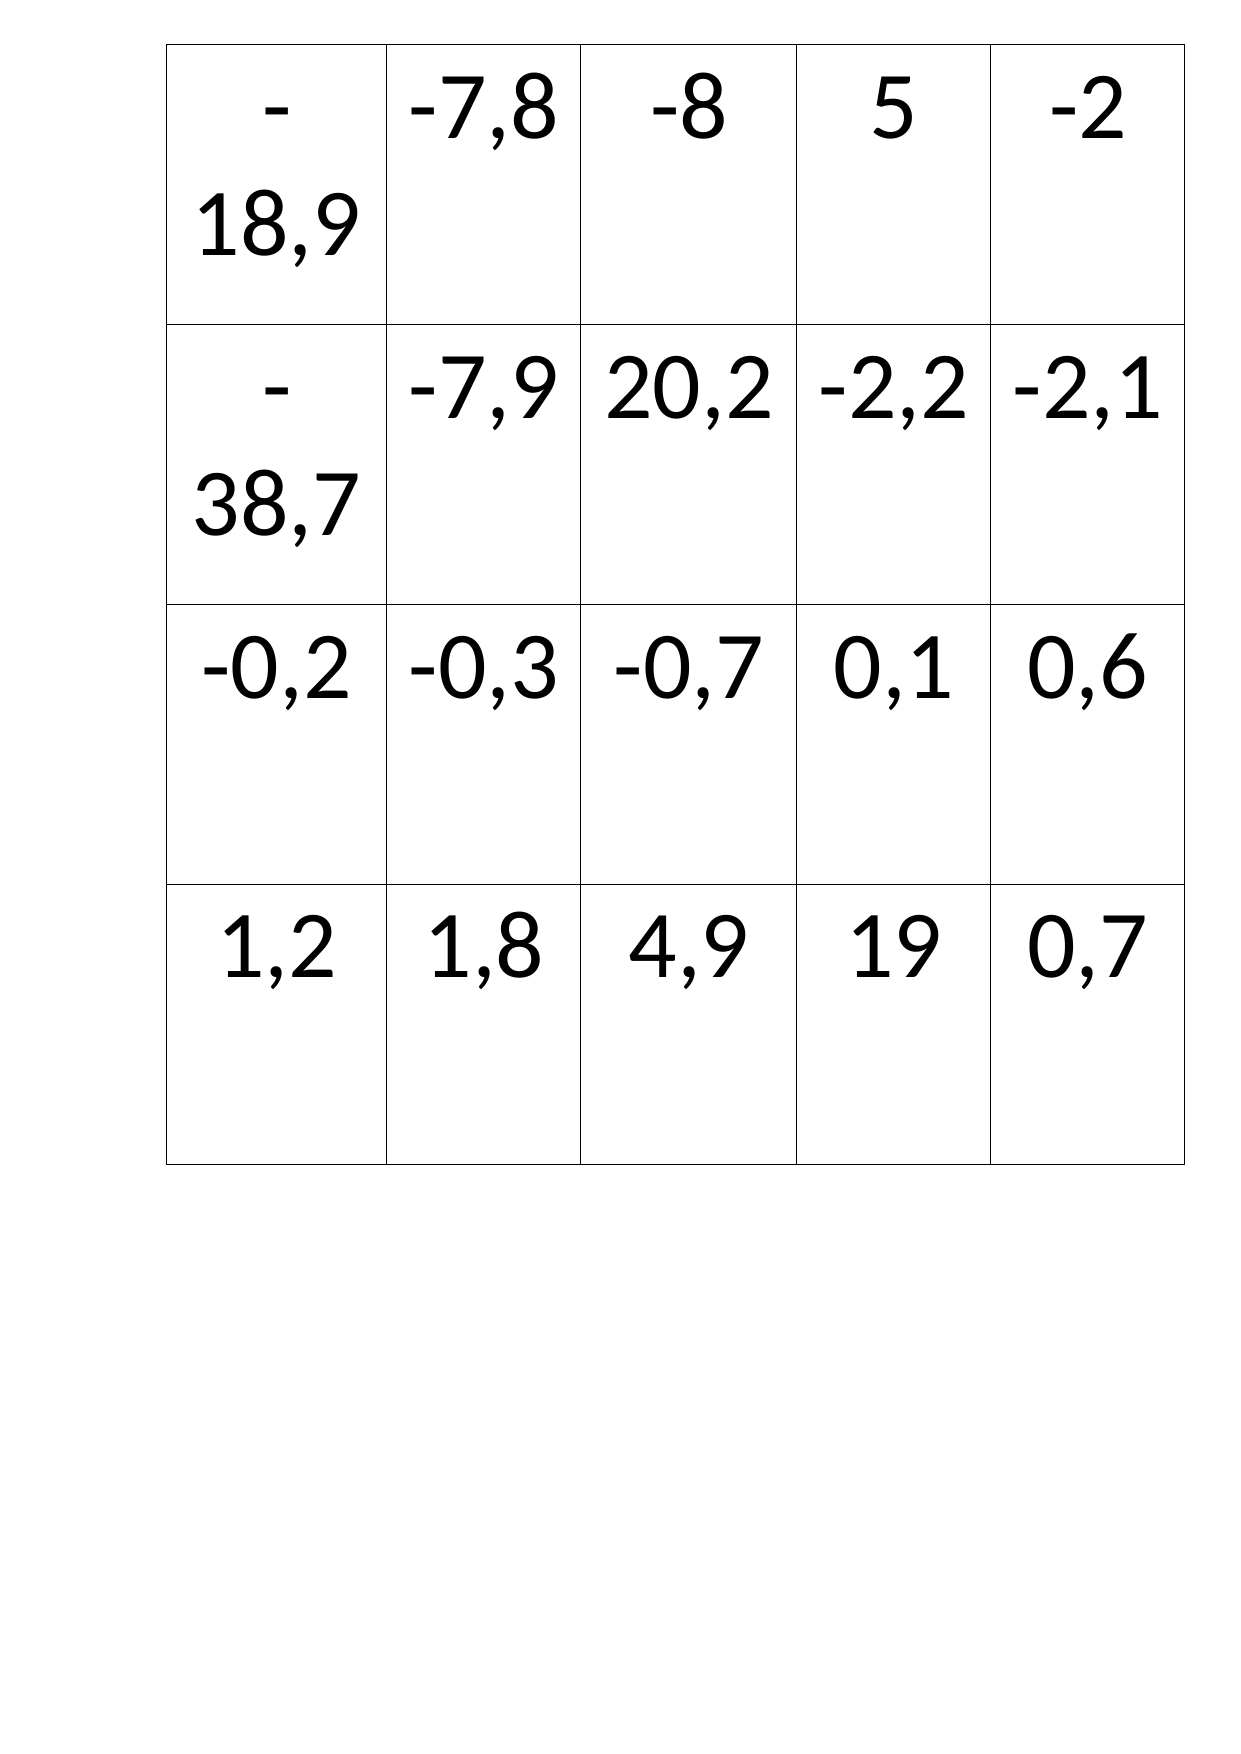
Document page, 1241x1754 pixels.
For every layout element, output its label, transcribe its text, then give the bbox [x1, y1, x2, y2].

table_cell -8 [581, 45, 796, 324]
table_cell -38,7 [167, 325, 386, 604]
table_cell -2,1 [991, 325, 1184, 604]
table_cell -7,8 [387, 45, 580, 324]
table_cell 19 [797, 885, 990, 1163]
table_cell -0,3 [387, 605, 580, 884]
table_cell 4,9 [581, 885, 796, 1163]
table_cell 5 [797, 45, 990, 324]
table_cell 0,1 [797, 605, 990, 884]
table_cell -2,2 [797, 325, 990, 604]
table_cell -2 [991, 45, 1184, 324]
table_cell 0,6 [991, 605, 1184, 884]
table_cell -7,9 [387, 325, 580, 604]
table_cell 1,2 [167, 885, 386, 1163]
table_cell 1,8 [387, 885, 580, 1163]
table_cell -18,9 [167, 45, 386, 324]
table_cell -0,7 [581, 605, 796, 884]
table_cell -0,2 [167, 605, 386, 884]
table_cell 20,2 [581, 325, 796, 604]
table_cell 0,7 [991, 885, 1184, 1163]
